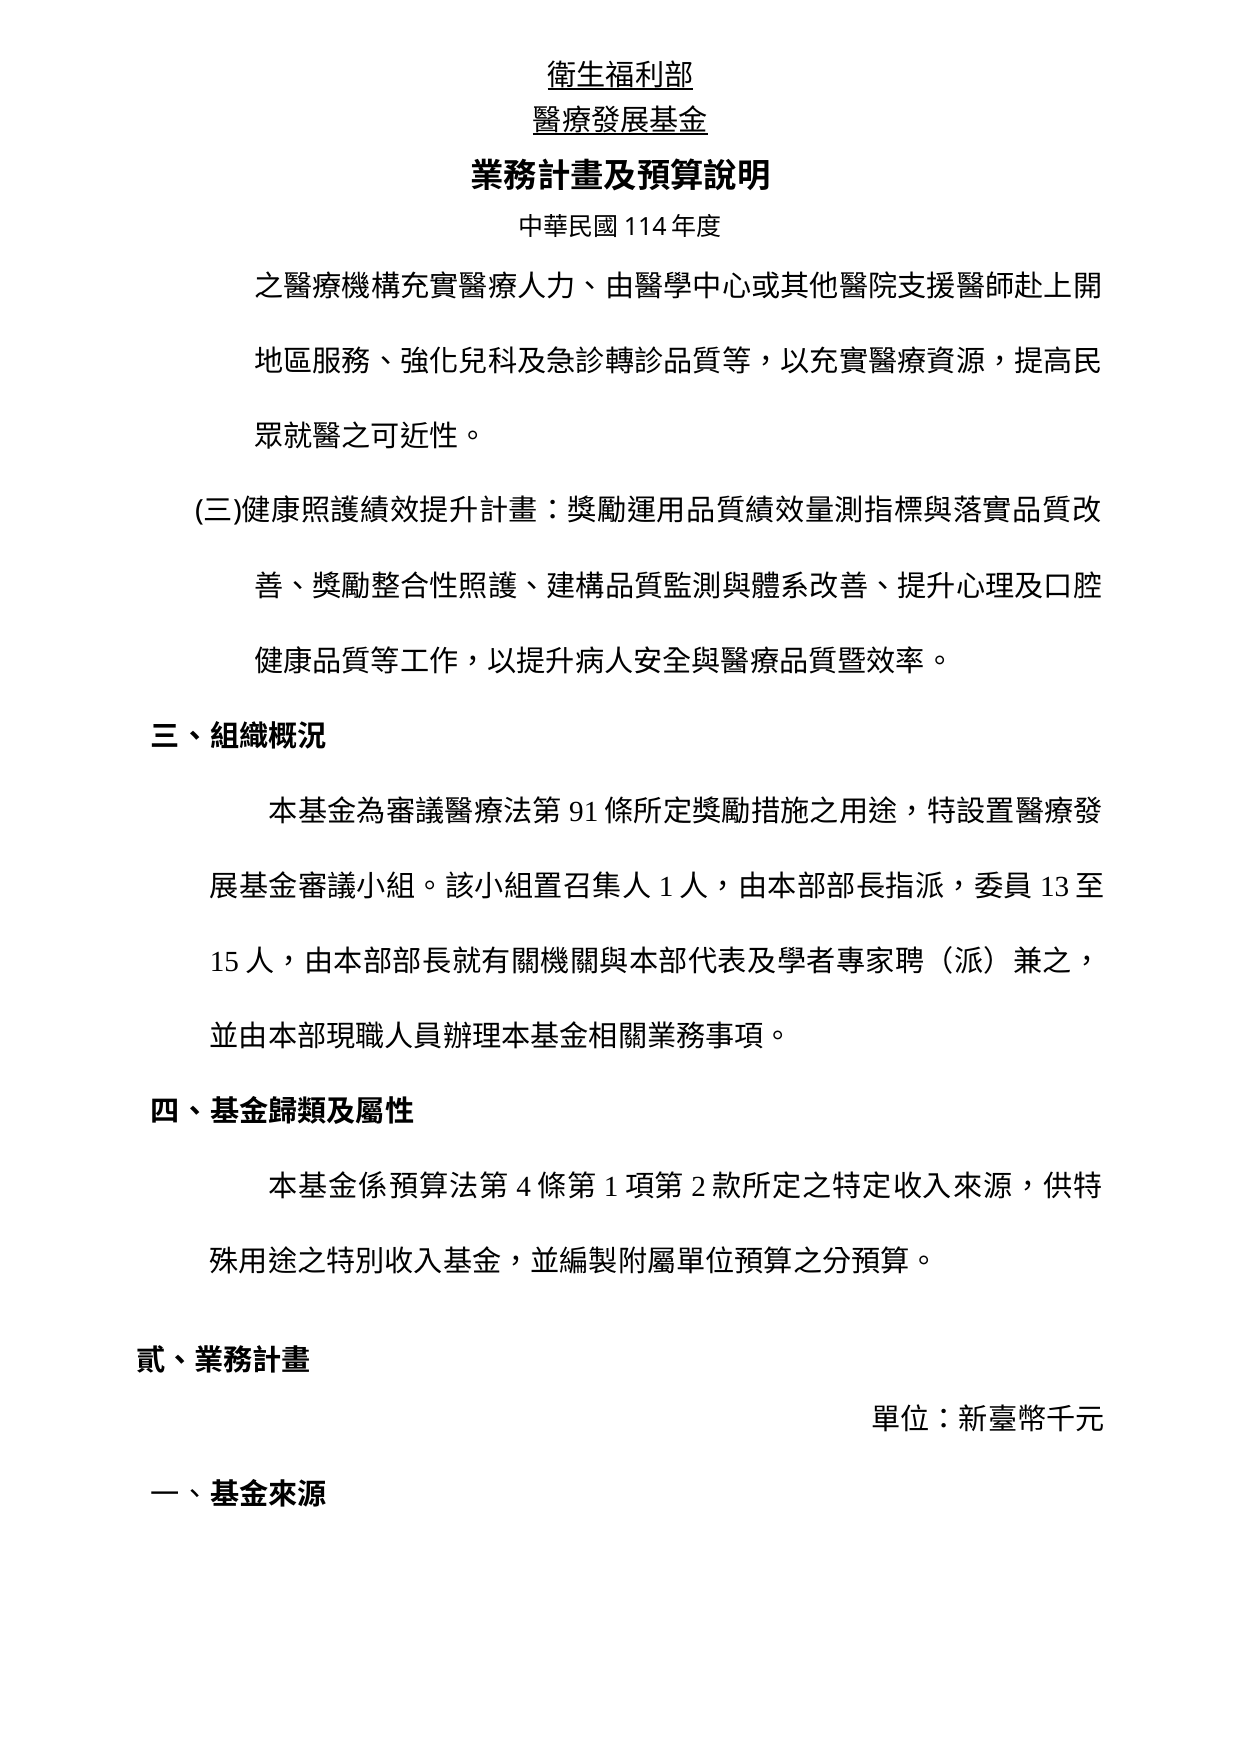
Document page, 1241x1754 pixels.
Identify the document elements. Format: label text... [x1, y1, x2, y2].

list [195, 246, 1104, 471]
text 本基金為審議醫療法第91條所定獎勵措施之用途，特設置醫療發展基金審議小組。該小組置召集人1人，由本部部長指派，委員13至15人，由本部部長就有關機關與本部代表及學者專家聘（派）兼之，並由本部現職人員辦理本基金相關業務事項。 [209, 771, 1104, 1071]
list 單位：新臺幣千元 [244, 1379, 1104, 1454]
list 基金來源 [151, 1454, 1104, 1529]
text 貳、業務計畫 [136, 1333, 1104, 1379]
list 基金歸類及屬性 [151, 1071, 1104, 1146]
text 本基金係預算法第4條第1項第2款所定之特定收入來源，供特殊用途之特別收入基金，並編製附屬單位預算之分預算。 [209, 1146, 1104, 1296]
list 健康照護績效提升計畫：獎勵運用品質績效量測指標與落實品質改善、獎勵整合性照護、建構品質監測與體系改善、提升心理及口腔健康品質等工作，以提升病人安全與醫療品質暨效率。 [195, 471, 1104, 696]
list 組織概況 [151, 696, 1104, 771]
